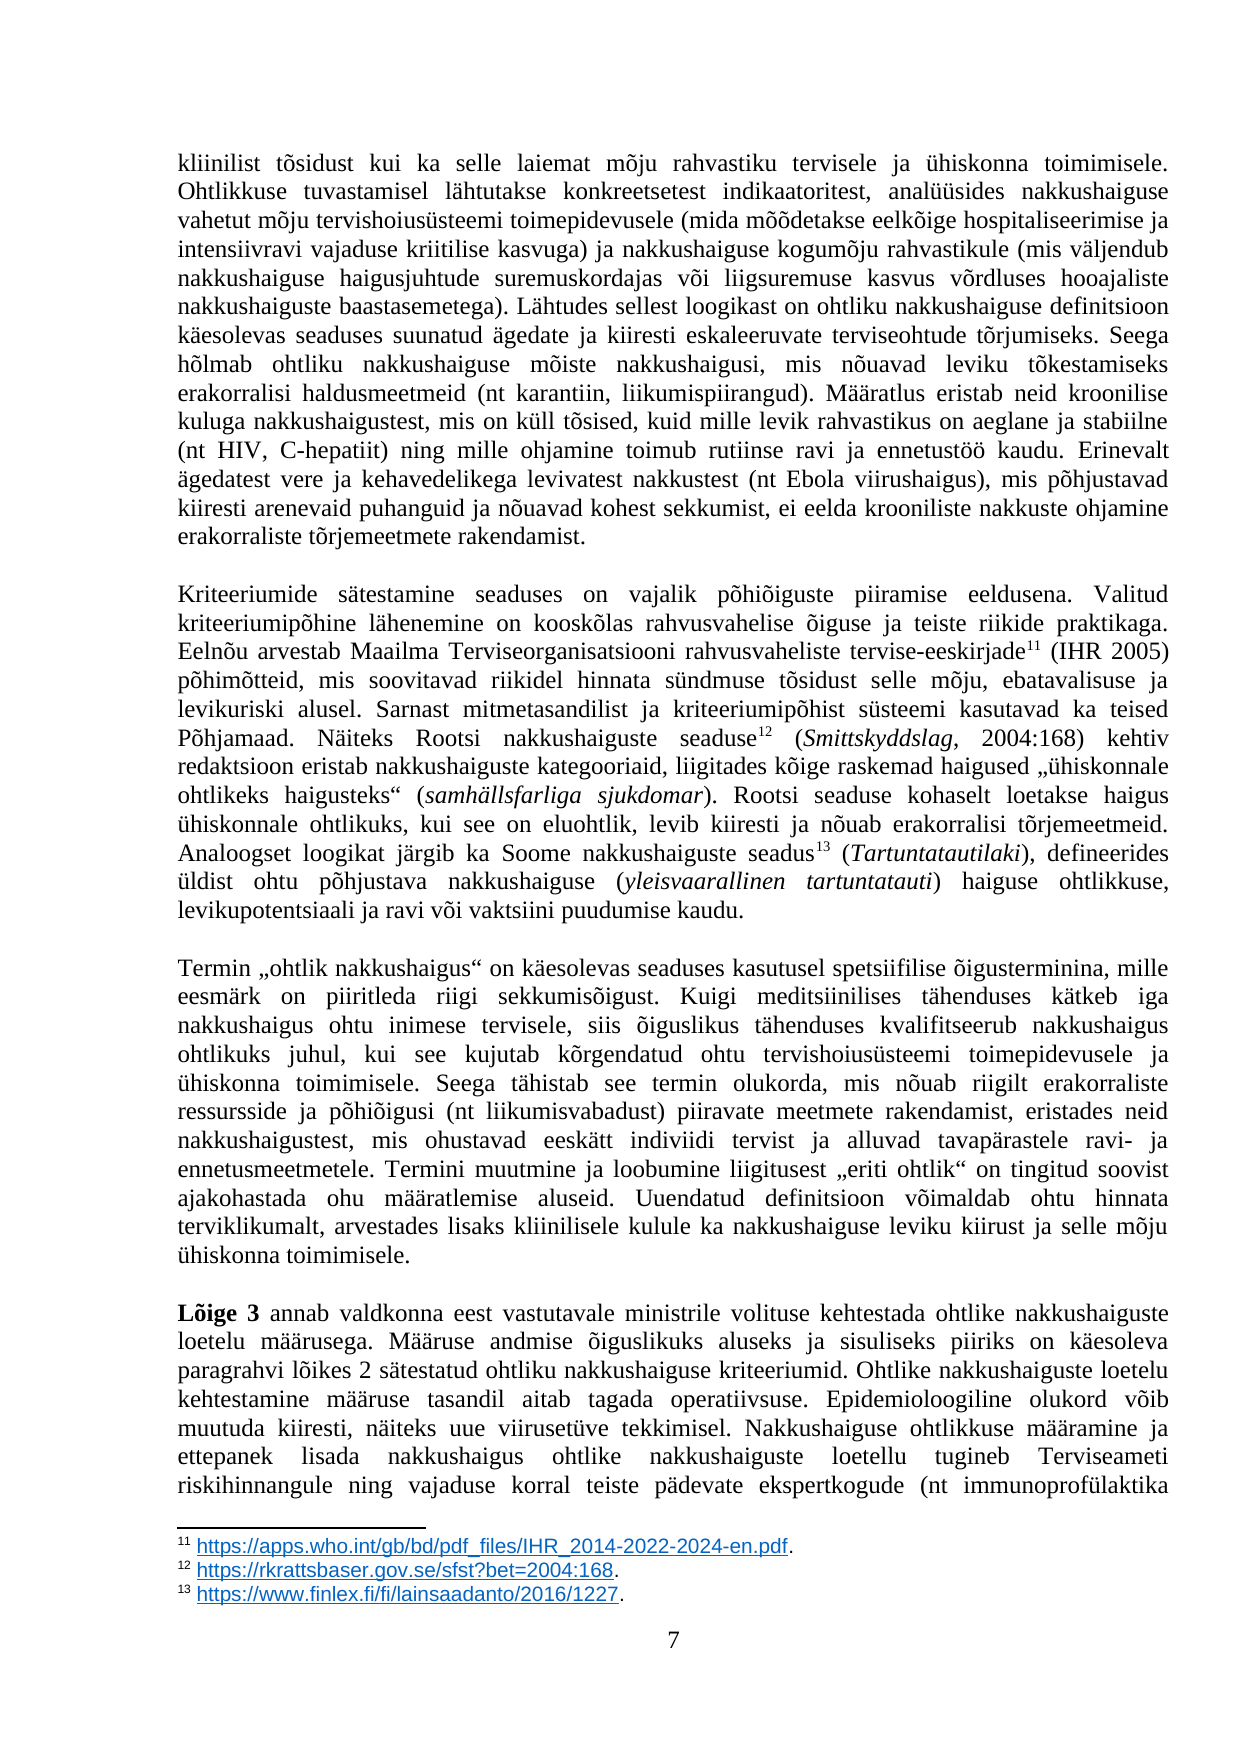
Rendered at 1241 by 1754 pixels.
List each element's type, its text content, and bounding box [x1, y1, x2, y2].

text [177, 1298, 1169, 1499]
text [177, 148, 1169, 550]
text Termin „ohtlik nakkushaigus“ on käesolevas seaduses kasutusel spetsiifilise õigusterminina, mille eesmärk on piiritleda riigi sekkumisõigust. Kuigi meditsiinilises tähenduses kätkeb iga nakkushaigus ohtu inimese tervisele, siis õiguslikus tähenduses kvalifitseerub nakkushaigus ohtlikuks juhul, kui see kujutab kõrgendatud ohtu tervishoiusüsteemi toimepidevusele ja ühiskonna toimimisele. Seega tähistab see termin olukorda, mis nõuab riigilt erakorraliste ressursside ja põhiõigusi (nt liikumisvabadust) piiravate meetmete rakendamist, eristades neid nakkushaigustest, mis ohustavad eeskätt indiviidi tervist ja alluvad tavapärastele ravi- ja ennetusmeetmetele. Termini muutmine ja loobumine liigitusest „eriti ohtlik“ on tingitud soovist ajakohastada ohu määratlemise aluseid. Uuendatud definitsioon võimaldab ohtu hinnata terviklikumalt, arvestades lisaks kliinilisele kulule ka nakkushaiguse leviku kiirust ja selle mõju ühiskonna toimimisele. [177, 953, 1169, 1269]
text Kriteeriumide sätestamine seaduses on vajalik põhiõiguste piiramise eeldusena. Valitud kriteeriumipõhine lähenemine on kooskõlas rahvusvahelise õiguse ja teiste riikide praktikaga. Eelnõu arvestab Maailma Terviseorganisatsiooni rahvusvaheliste tervise-eeskirjade (IHR 2005) põhimõtteid, mis soovitavad riikidel hinnata sündmuse tõsidust selle mõju, ebatavalisuse ja levikuriski alusel. Sarnast mitmetasandilist ja kriteeriumipõhist süsteemi kasutavad ka teised Põhjamaad. Näiteks Rootsi nakkushaiguste seaduse (Smittskyddslag, 2004:168) kehtiv redaktsioon eristab nakkushaiguste kategooriaid, liigitades kõige raskemad haigused „ühiskonnale ohtlikeks haigusteks“ (samhällsfarliga sjukdomar). Rootsi seaduse kohaselt loetakse haigus ühiskonnale ohtlikuks, kui see on eluohtlik, levib kiiresti ja nõuab erakorralisi tõrjemeetmeid. Analoogset loogikat järgib ka Soome nakkushaiguste seadus (Tartuntatautilaki), defineerides üldist ohtu põhjustava nakkushaiguse (yleisvaarallinen tartuntatauti) haiguse ohtlikkuse, levikupotentsiaali ja ravi või vaktsiini puudumise kaudu. [177, 579, 1169, 924]
